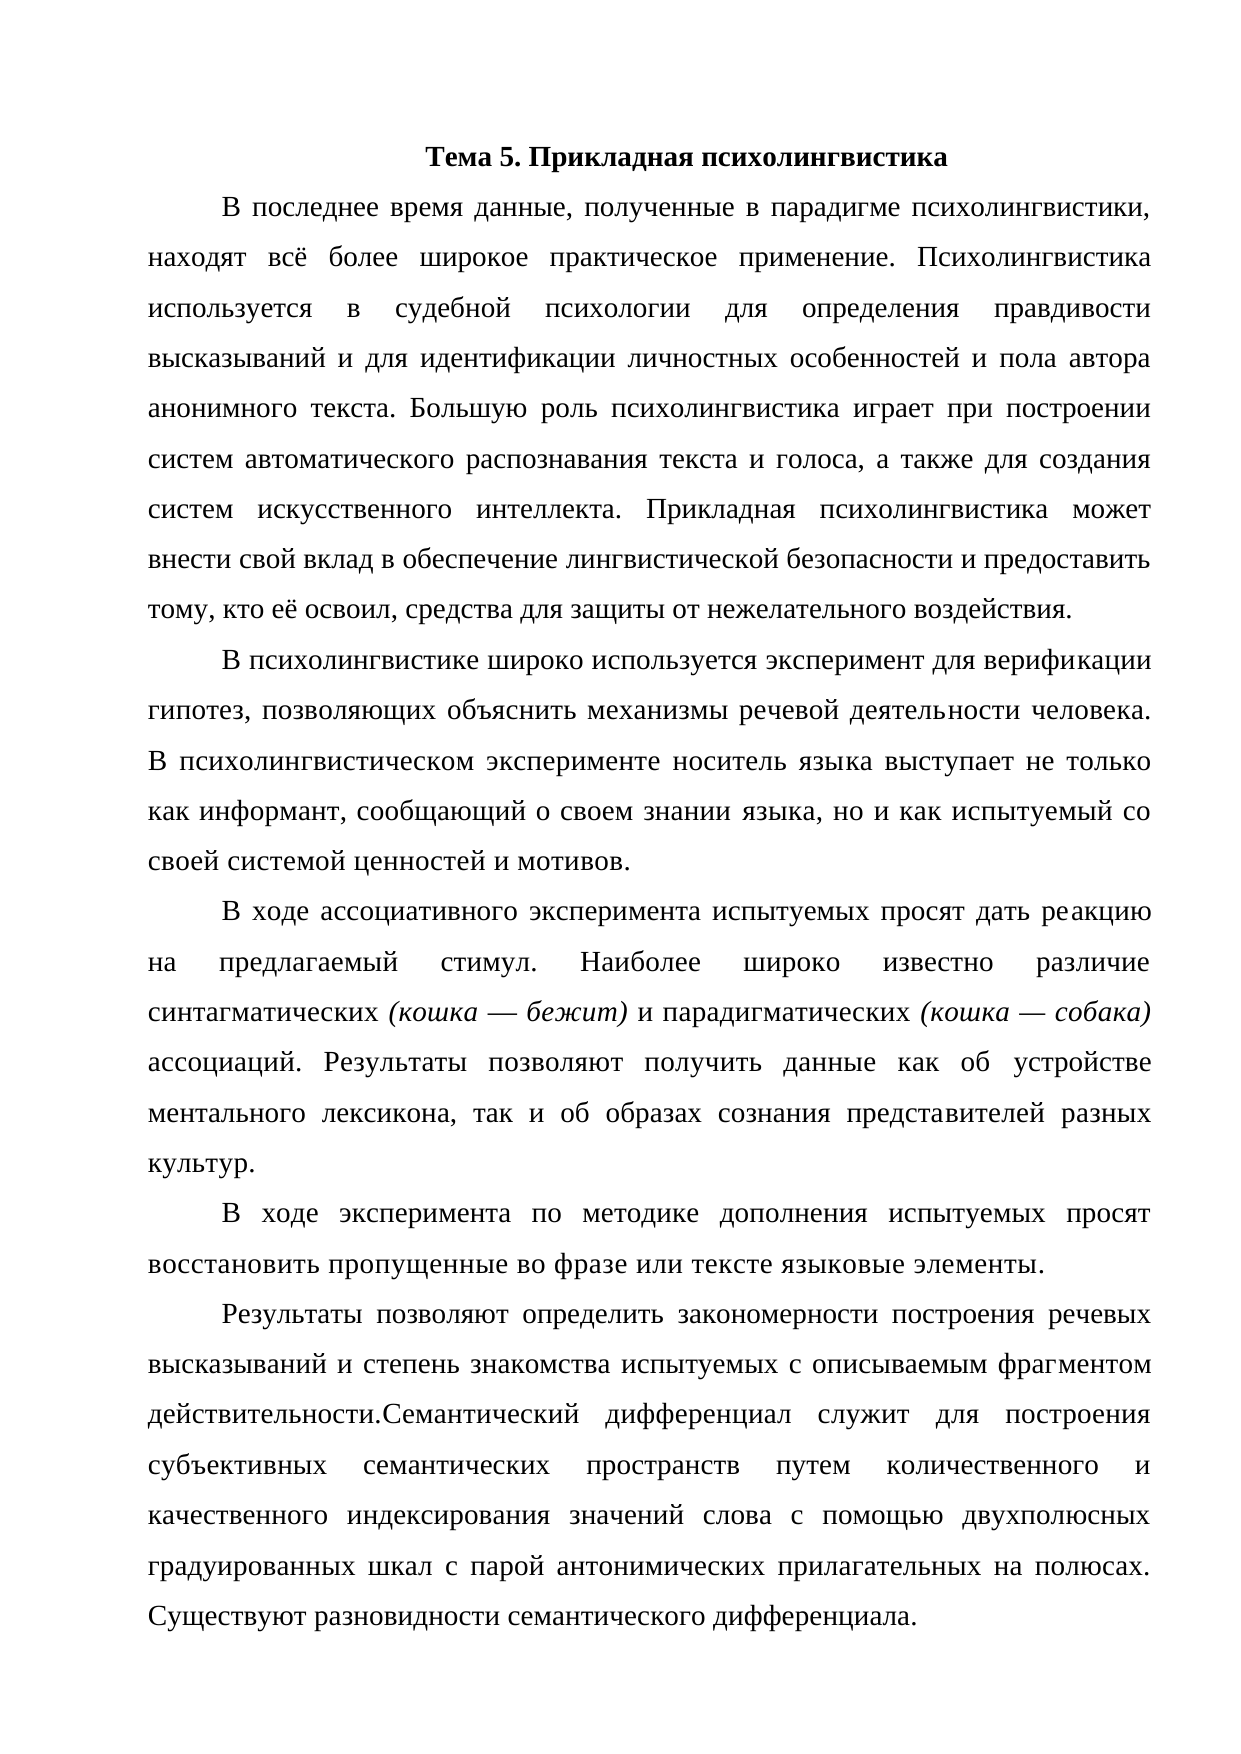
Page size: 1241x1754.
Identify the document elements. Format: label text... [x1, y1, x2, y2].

text В ходе эксперимента по методике дополнения испытуемых просят восстановить пропущенные во фразе или тексте языковые элементы. [148, 1195, 1152, 1279]
text В психолингвистике широко используется эксперимент для верификации гипотез, позволяющих объяснить механизмы речевой деятельности человека. В психолингвистическом эксперименте носитель языка выступает не только как информант, сообщающий о своем знании языка, но и как испытуемый со своей системой ценностей и мотивов. [148, 642, 1152, 877]
text В последнее время данные, полученные в парадигме психолингвистики, находят всё более широкое практическое применение. Психолингвистика используется в судебной психологии для определения правдивости высказываний и для идентификации личностных особенностей и пола автора анонимного текста. Большую роль психолингвистика играет при построении систем автоматического распознавания текста и голоса, а также для создания систем искусственного интеллекта. Прикладная психолингвистика может внести свой вклад в обеспечение лингвистической безопасности и предоставить тому, кто её освоил, средства для защиты от нежелательного воздействия. [148, 189, 1152, 625]
text В ходе ассоциативного эксперимента испытуемых просят дать реакцию на предлагаемый стимул. Наиболее широко известно различие синтагматических (кошка — бежит) и парадигматических (кошка — собака) ассоциаций. Результаты позволяют получить данные как об устройстве ментального лексикона, так и об образах сознания представителей разных культур. [148, 893, 1152, 1179]
text Результаты позволяют определить закономерности построения речевых высказываний и степень знакомства испытуемых с описываемым фрагментом действительности.Семантический дифференциал служит для построения субъективных семантических пространств путем количественного и качественного индексирования значений слова с помощью двухполюсных градуированных шкал с парой антонимических прилагательных на полюсах. Существуют разновидности семантического дифференциала. [148, 1296, 1152, 1631]
text Тема 5. Прикладная психолингвистика [148, 139, 1152, 172]
